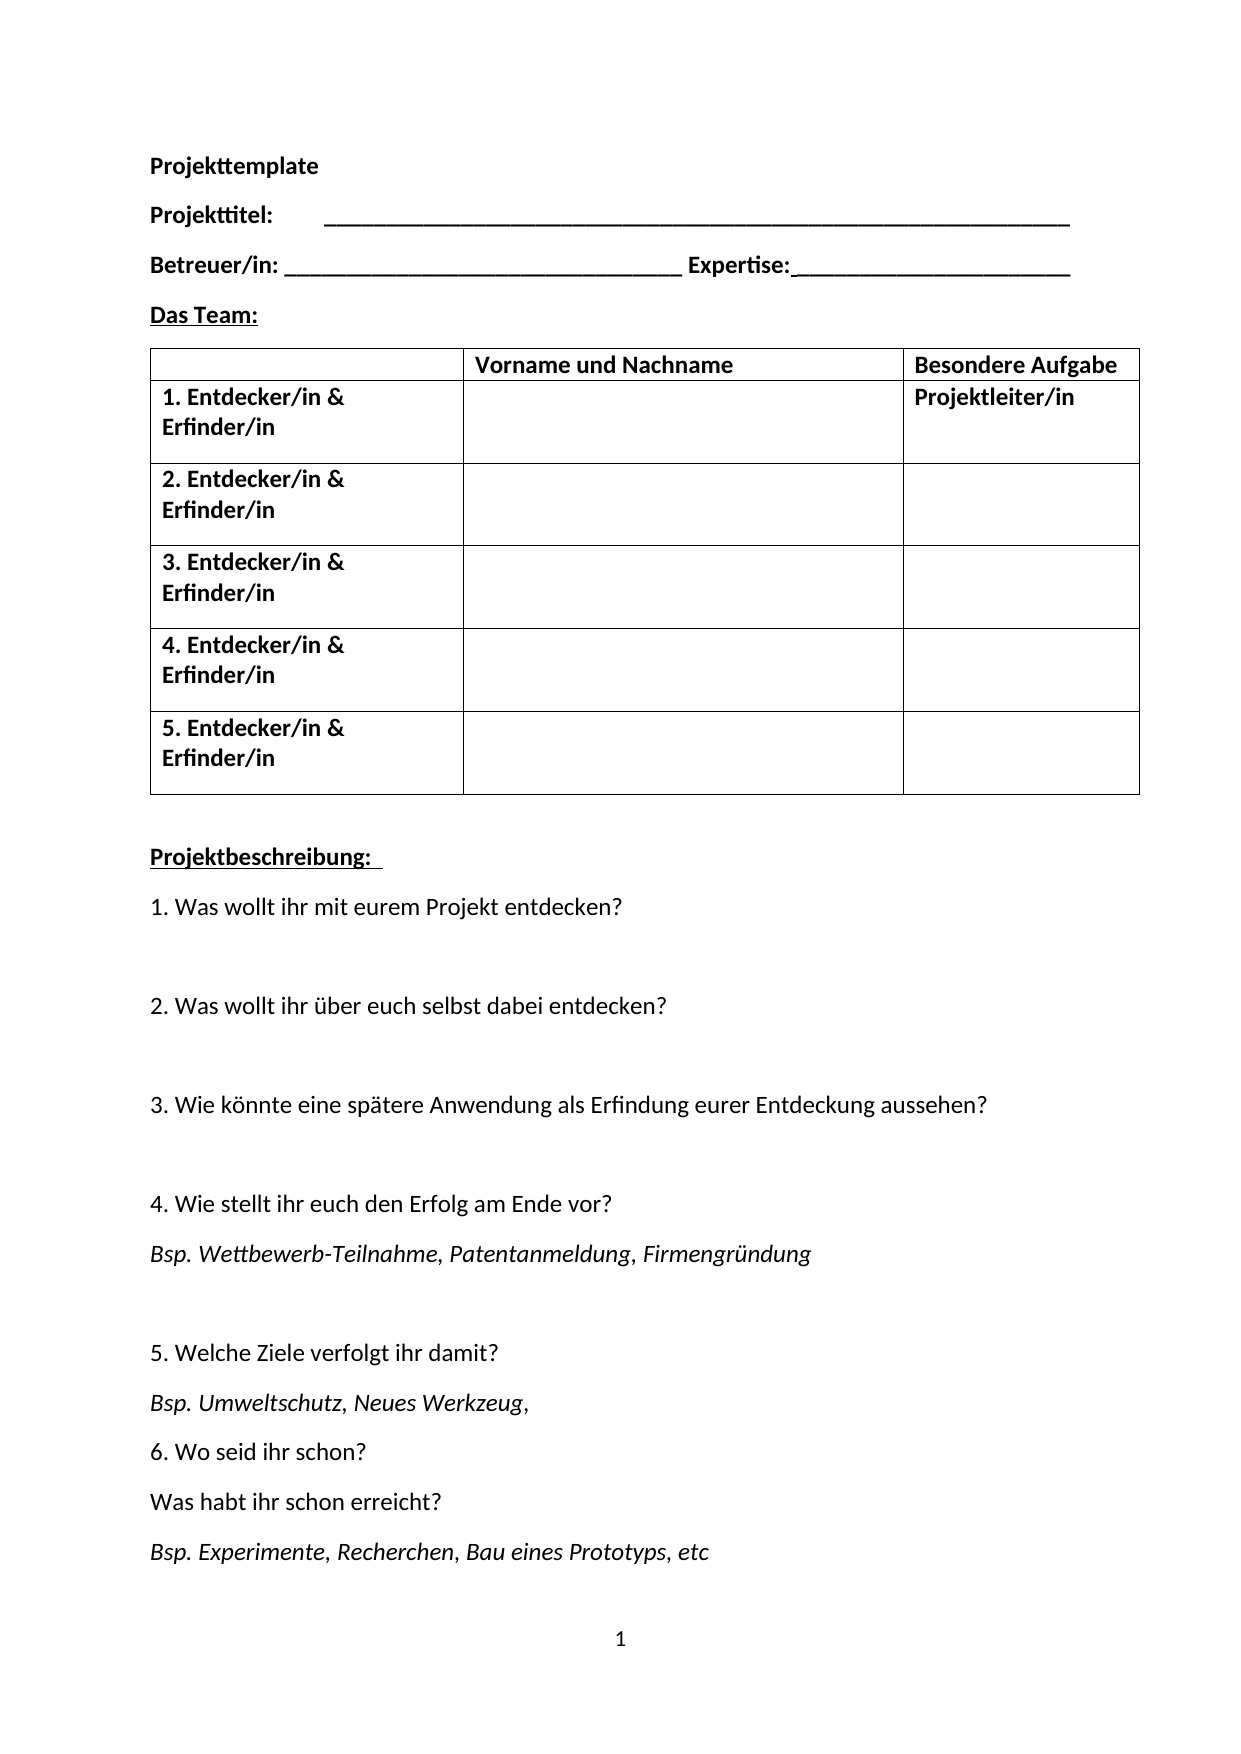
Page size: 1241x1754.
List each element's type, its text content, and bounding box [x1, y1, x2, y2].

text Bsp. Umweltschutz, Neues Werkzeug, [150, 1387, 1090, 1417]
text 6. Wo seid ihr schon? [150, 1437, 1090, 1467]
table_cell 2. Entdecker/in & Erfinder/in [151, 464, 463, 545]
text 5. Welche Ziele verfolgt ihr damit? [150, 1337, 1090, 1368]
table_cell [464, 381, 903, 463]
table_cell [464, 464, 903, 545]
text Das Team: [150, 299, 1090, 329]
text Was habt ihr schon erreicht? [150, 1486, 1090, 1517]
table_cell Projektleiter/in [904, 381, 1139, 463]
text Projektbeschreibung: [150, 842, 1090, 872]
table_cell 3. Entdecker/in & Erfinder/in [151, 546, 463, 628]
table_header Besondere Aufgabe [904, 349, 1139, 380]
table_cell [464, 629, 903, 711]
table_cell [904, 712, 1139, 793]
text Bsp. Wettbewerb-Teilnahme, Patentanmeldung, Firmengründung [150, 1238, 1090, 1269]
table_cell [464, 546, 903, 628]
table_header Vorname und Nachname [464, 349, 903, 380]
table_cell 4. Entdecker/in & Erfinder/in [151, 629, 463, 711]
table_cell [904, 546, 1139, 628]
text Projekttemplate [150, 150, 1090, 181]
table_cell [904, 629, 1139, 711]
text 2. Was wollt ihr über euch selbst dabei entdecken? [150, 990, 1090, 1021]
table_cell [904, 464, 1139, 545]
text Projekttitel: ____________________________________________________________ [150, 199, 1090, 230]
text 1. Was wollt ihr mit eurem Projekt entdecken? [150, 891, 1090, 922]
table_cell 1. Entdecker/in & Erfinder/in [151, 381, 463, 463]
text 4. Wie stellt ihr euch den Erfolg am Ende vor? [150, 1189, 1090, 1219]
table_header [151, 349, 463, 380]
text Betreuer/in: ________________________________ Expertise: ______________________ [150, 249, 1090, 280]
table_cell 5. Entdecker/in & Erfinder/in [151, 712, 463, 793]
text 3. Wie könnte eine spätere Anwendung als Erfindung eurer Entdeckung aussehen? [150, 1089, 1090, 1120]
text Bsp. Experimente, Recherchen, Bau eines Prototyps, etc [150, 1536, 1090, 1566]
table_cell [464, 712, 903, 793]
